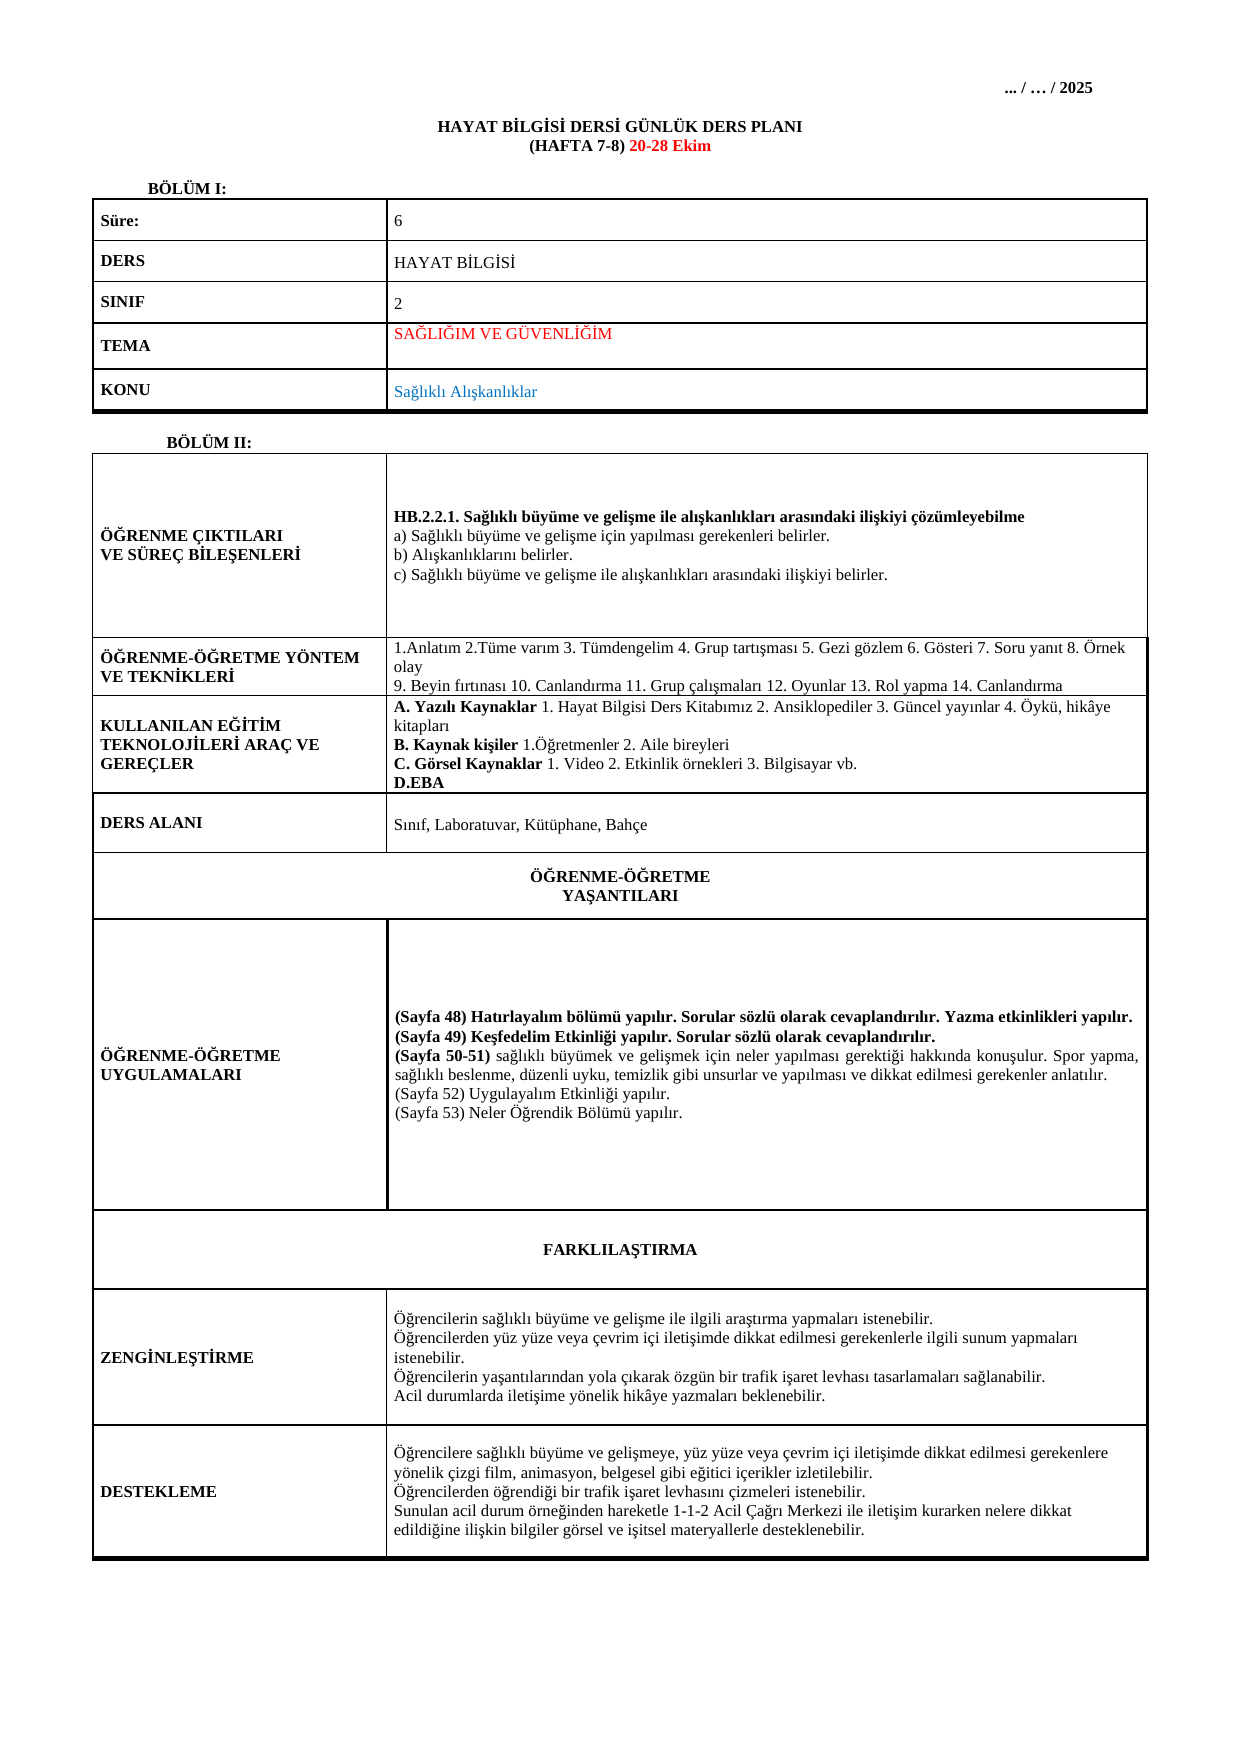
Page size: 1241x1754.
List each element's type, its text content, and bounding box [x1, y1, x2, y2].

table_cell ZENGİNLEŞTİRME [94, 1290, 386, 1424]
table_cell A. Yazılı Kaynaklar 1. Hayat Bilgisi Ders Kitabımız 2. Ansiklopediler 3. Güncel yayınlar 4. Öykü, hikâye kitapları B. Kaynak kişiler 1.Öğretmenler 2. Aile bireyleri C. Görsel Kaynaklar 1. Video 2. Etkinlik örnekleri 3. Bilgisayar vb. D.EBA [387, 696, 1146, 792]
table_cell Sınıf, Laboratuvar, Kütüphane, Bahçe [387, 794, 1146, 852]
text (HAFTA 7-8) 20-28 Ekim [148, 136, 1093, 155]
table_cell 2 [388, 282, 1146, 322]
table_cell ÖĞRENME-ÖĞRETME YÖNTEM VE TEKNİKLERİ [93, 638, 386, 695]
table_header HB.2.2.1. Sağlıklı büyüme ve gelişme ile alışkanlıkları arasındaki ilişkiyi çözümleyebilme a) Sağlıklı büyüme ve gelişme için yapılması gerekenleri belirler. b) Alışkanlıklarını belirler. c) Sağlıklı büyüme ve gelişme ile alışkanlıkları arasındaki ilişkiyi belirler. [387, 454, 1147, 637]
text BÖLÜM II: [148, 433, 1093, 452]
text ... / … / 2025 [148, 78, 1093, 97]
table_cell DERS [94, 241, 386, 281]
table_cell Öğrencilere sağlıklı büyüme ve gelişmeye, yüz yüze veya çevrim içi iletişimde dikkat edilmesi gerekenlere yönelik çizgi film, animasyon, belgesel gibi eğitici içerikler izletilebilir. Öğrencilerden öğrendiği bir trafik işaret levhasını çizmeleri istenebilir. Sunulan acil durum örneğinden hareketle 1-1-2 Acil Çağrı Merkezi ile iletişim kurarken nelere dikkat edildiğine ilişkin bilgiler görsel ve işitsel materyallerle desteklenebilir. [387, 1426, 1146, 1556]
table_cell Sağlıklı Alışkanlıklar [388, 370, 1146, 409]
table_cell FARKLILAŞTIRMA [94, 1211, 1146, 1288]
text HAYAT BİLGİSİ DERSİ GÜNLÜK DERS PLANI [148, 117, 1093, 136]
table_cell KULLANILAN EĞİTİM TEKNOLOJİLERİ ARAÇ VE GEREÇLER [93, 696, 386, 792]
table_cell 1.Anlatım 2.Tüme varım 3. Tümdengelim 4. Grup tartışması 5. Gezi gözlem 6. Gösteri 7. Soru yanıt 8. Örnek olay 9. Beyin fırtınası 10. Canlandırma 11. Grup çalışmaları 12. Oyunlar 13. Rol yapma 14. Canlandırma [387, 638, 1146, 695]
table_cell SAĞLIĞIM VE GÜVENLİĞİM [388, 324, 1146, 368]
table_header 6 [388, 200, 1146, 239]
table_cell TEMA [94, 324, 386, 368]
table_header Süre: [94, 200, 386, 239]
table_cell DERS ALANI [94, 794, 386, 852]
table_cell SINIF [94, 282, 386, 322]
text BÖLÜM I: [148, 179, 1093, 198]
table_cell ÖĞRENME-ÖĞRETME UYGULAMALARI [94, 920, 386, 1209]
table_cell KONU [94, 370, 386, 409]
table_cell DESTEKLEME [94, 1426, 386, 1556]
table_header ÖĞRENME ÇIKTILARI VE SÜREÇ BİLEŞENLERİ [93, 454, 386, 637]
table_cell ÖĞRENME-ÖĞRETME YAŞANTILARI [94, 853, 1146, 918]
table_cell Öğrencilerin sağlıklı büyüme ve gelişme ile ilgili araştırma yapmaları istenebilir. Öğrencilerden yüz yüze veya çevrim içi iletişimde dikkat edilmesi gerekenlerle ilgili sunum yapmaları istenebilir. Öğrencilerin yaşantılarından yola çıkarak özgün bir trafik işaret levhası tasarlamaları sağlanabilir. Acil durumlarda iletişime yönelik hikâye yazmaları beklenebilir. [387, 1290, 1146, 1424]
table_cell (Sayfa 48) Hatırlayalım bölümü yapılır. Sorular sözlü olarak cevaplandırılır. Yazma etkinlikleri yapılır. (Sayfa 49) Keşfedelim Etkinliği yapılır. Sorular sözlü olarak cevaplandırılır. (Sayfa 50-51) sağlıklı büyümek ve gelişmek için neler yapılması gerektiği hakkında konuşulur. Spor yapma, sağlıklı beslenme, düzenli uyku, temizlik gibi unsurlar ve yapılması ve dikkat edilmesi gerekenler anlatılır. (Sayfa 52) Uygulayalım Etkinliği yapılır. (Sayfa 53) Neler Öğrendik Bölümü yapılır. [389, 920, 1146, 1209]
table_cell HAYAT BİLGİSİ [388, 241, 1146, 281]
